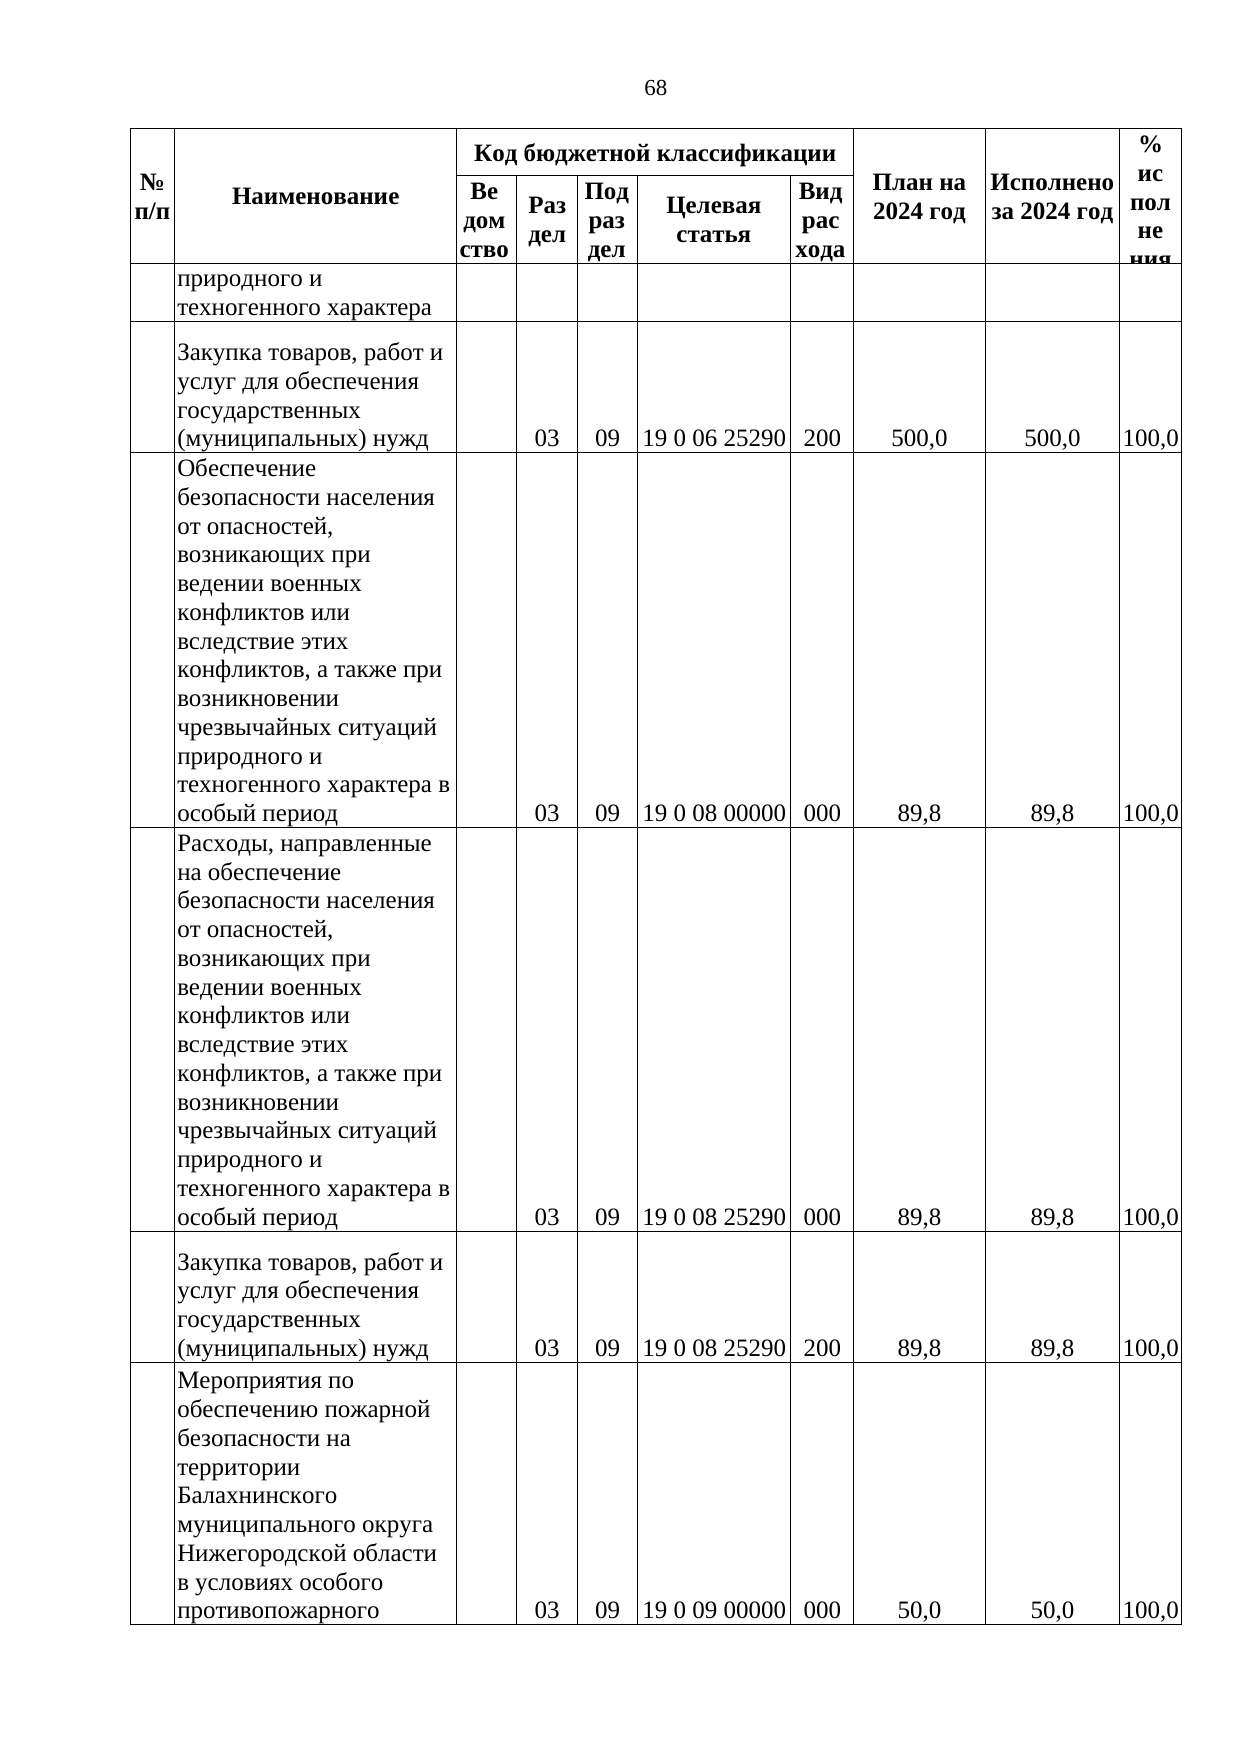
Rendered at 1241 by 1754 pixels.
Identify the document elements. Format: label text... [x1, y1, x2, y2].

table_header Наименование [175, 129, 456, 262]
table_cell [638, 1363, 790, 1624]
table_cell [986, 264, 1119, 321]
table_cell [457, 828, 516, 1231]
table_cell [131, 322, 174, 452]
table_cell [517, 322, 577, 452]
table_cell Целевая статья [638, 176, 790, 262]
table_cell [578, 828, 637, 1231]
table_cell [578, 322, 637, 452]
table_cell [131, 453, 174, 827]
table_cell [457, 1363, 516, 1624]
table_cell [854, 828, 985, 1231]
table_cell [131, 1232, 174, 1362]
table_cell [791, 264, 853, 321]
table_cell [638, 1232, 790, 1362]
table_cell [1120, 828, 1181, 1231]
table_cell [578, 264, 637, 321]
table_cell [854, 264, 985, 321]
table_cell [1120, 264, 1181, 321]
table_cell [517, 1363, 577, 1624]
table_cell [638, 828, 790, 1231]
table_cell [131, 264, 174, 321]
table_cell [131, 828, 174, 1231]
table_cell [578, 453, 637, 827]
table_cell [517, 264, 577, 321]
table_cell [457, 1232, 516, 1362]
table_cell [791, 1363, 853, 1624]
table_cell Вид рас хода [791, 176, 853, 262]
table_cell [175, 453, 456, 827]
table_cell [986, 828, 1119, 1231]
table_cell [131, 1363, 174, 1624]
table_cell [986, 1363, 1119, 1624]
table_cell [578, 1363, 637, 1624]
table_header План на 2024 год [854, 129, 985, 262]
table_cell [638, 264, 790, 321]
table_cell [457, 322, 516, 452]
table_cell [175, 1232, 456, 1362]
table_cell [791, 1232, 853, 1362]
table_header № п/п [131, 129, 174, 262]
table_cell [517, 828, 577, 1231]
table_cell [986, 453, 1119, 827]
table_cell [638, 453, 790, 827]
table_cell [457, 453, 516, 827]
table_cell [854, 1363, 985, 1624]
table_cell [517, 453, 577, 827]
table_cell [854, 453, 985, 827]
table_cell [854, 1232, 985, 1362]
table_header Код бюджетной классификации [457, 129, 853, 175]
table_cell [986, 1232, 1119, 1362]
table_cell Ве дом ство [457, 176, 516, 262]
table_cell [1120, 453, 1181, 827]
table_header Исполнено за 2024 год [986, 129, 1119, 262]
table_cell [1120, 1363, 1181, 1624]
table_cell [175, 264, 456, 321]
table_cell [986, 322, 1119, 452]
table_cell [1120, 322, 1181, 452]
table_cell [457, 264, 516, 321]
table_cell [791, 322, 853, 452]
table_cell Раз дел [517, 176, 577, 262]
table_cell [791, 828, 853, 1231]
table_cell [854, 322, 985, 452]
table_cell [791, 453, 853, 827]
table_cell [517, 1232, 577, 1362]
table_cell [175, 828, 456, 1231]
table_cell Под раз дел [578, 176, 637, 262]
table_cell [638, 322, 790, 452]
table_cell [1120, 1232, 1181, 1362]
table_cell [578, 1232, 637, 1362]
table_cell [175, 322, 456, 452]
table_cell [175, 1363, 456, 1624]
table_header % ис пол не ния [1120, 129, 1181, 262]
